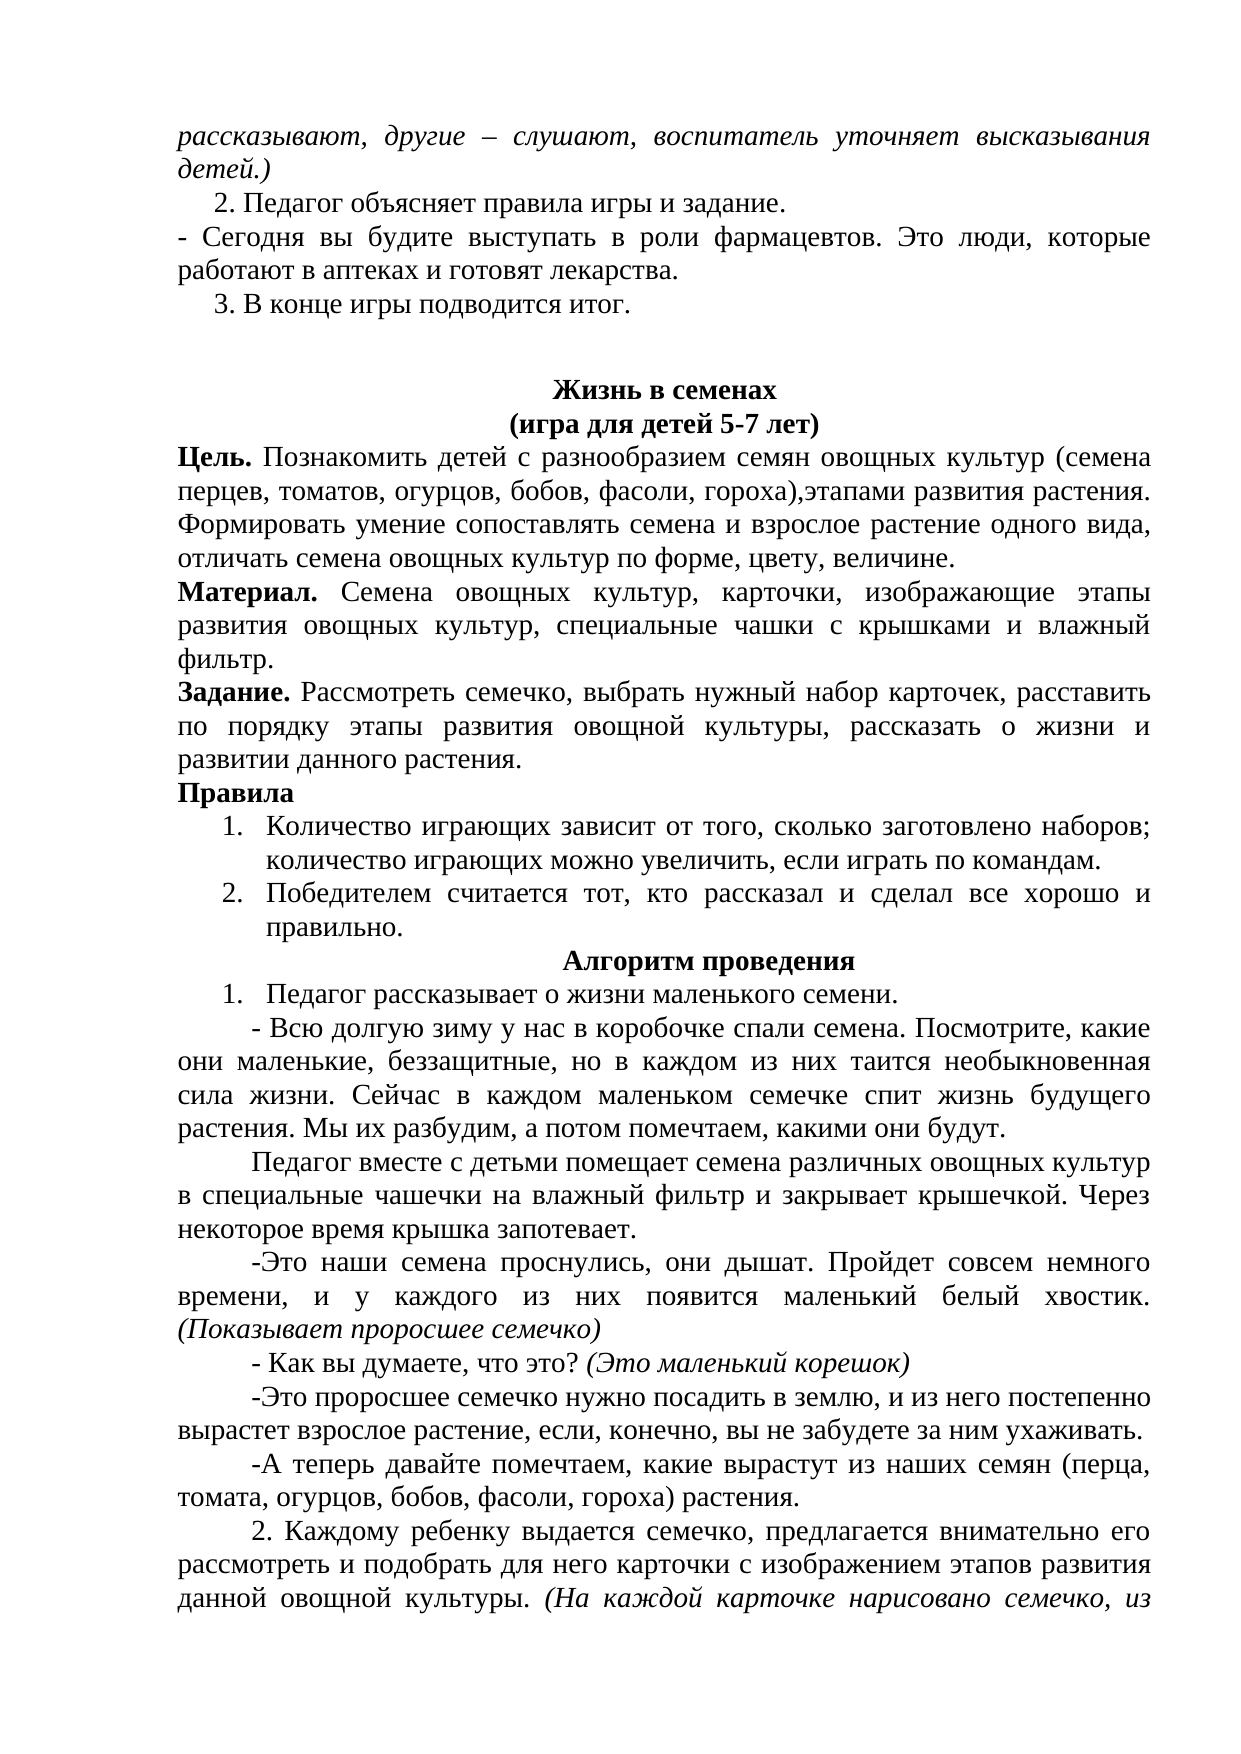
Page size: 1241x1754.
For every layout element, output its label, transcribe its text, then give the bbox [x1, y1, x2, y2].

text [177, 118, 1152, 185]
text -А теперь давайте помечтаем, какие вырастут из наших семян (перца, томата, огурцов, бобов, фасоли, гороха) растения. [177, 1446, 1152, 1513]
text Педагог вместе с детьми помещает семена различных овощных культур в специальные чашечки на влажный фильтр и закрывает крышечкой. Через некоторое время крышка запотевает. [177, 1144, 1152, 1244]
text Правила [177, 775, 1152, 808]
text - Как вы думаете, что это? (Это маленький корешок) [177, 1345, 1152, 1379]
text 3. В конце игры подводится итог. [177, 286, 1152, 319]
list Педагог рассказывает о жизни маленького семени. [222, 976, 1152, 1010]
list Победителем считается тот, кто рассказал и сделал все хорошо и правильно. [222, 876, 1152, 943]
text Задание. Рассмотреть семечко, выбрать нужный набор карточек, расставить по порядку этапы развития овощной культуры, рассказать о жизни и развитии данного растения. [177, 674, 1152, 775]
text Жизнь в семенах [177, 372, 1152, 406]
text -Это проросшее семечко нужно посадить в землю, и из него постепенно вырастет взрослое растение, если, конечно, вы не забудете за ним ухаживать. [177, 1379, 1152, 1446]
text Цель. Познакомить детей с разнообразием семян овощных культур (семена перцев, томатов, огурцов, бобов, фасоли, гороха),этапами развития растения. Формировать умение сопоставлять семена и взрослое растение одного вида, отличать семена овощных культур по форме, цвету, величине. [177, 439, 1152, 574]
text -Это наши семена проснулись, они дышат. Пройдет совсем немного времени, и у каждого из них появится маленький белый хвостик. (Показывает проросшее семечко) [177, 1244, 1152, 1345]
list Алгоритм проведения [266, 943, 1152, 976]
text 2. Педагог объясняет правила игры и задание. [177, 185, 1152, 219]
text (игра для детей 5-7 лет) [177, 406, 1152, 439]
list Количество играющих зависит от того, сколько заготовлено наборов; количество играющих можно увеличить, если играть по командам. [222, 808, 1152, 876]
text Материал. Семена овощных культур, карточки, изображающие этапы развития овощных культур, специальные чашки с крышками и влажный фильтр. [177, 574, 1152, 674]
text - Всю долгую зиму у нас в коробочке спали семена. Посмотрите, какие они маленькие, беззащитные, но в каждом из них таится необыкновенная сила жизни. Сейчас в каждом маленьком семечке спит жизнь будущего растения. Мы их разбудим, а потом помечтаем, какими они будут. [177, 1010, 1152, 1144]
text - Сегодня вы будите выступать в роли фармацевтов. Это люди, которые работают в аптеках и готовят лекарства. [177, 219, 1152, 286]
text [177, 1513, 1152, 1613]
